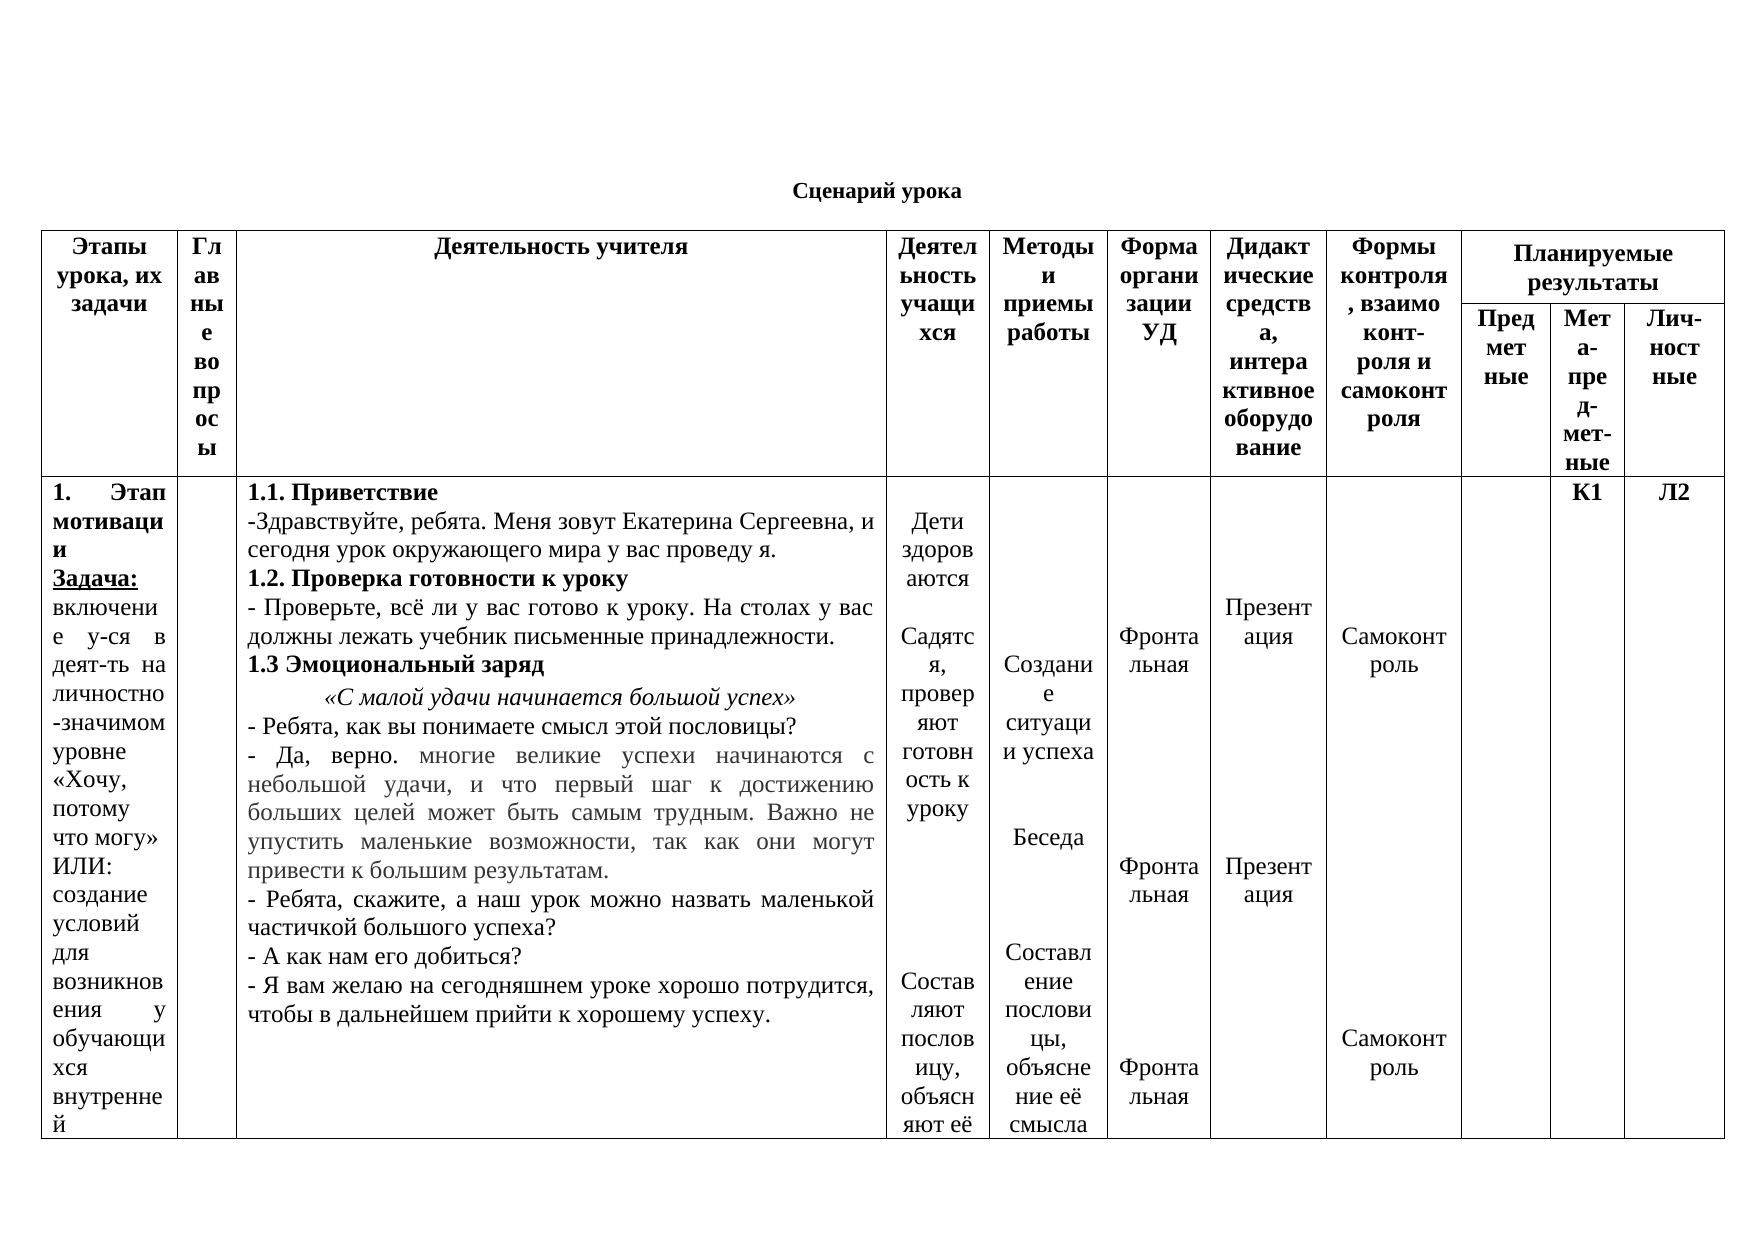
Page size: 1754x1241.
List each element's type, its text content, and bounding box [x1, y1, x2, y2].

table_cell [1108, 477, 1210, 1138]
table_header Планируемые результаты [1462, 231, 1724, 302]
table_header Деятельность учащихся [887, 231, 989, 476]
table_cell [1327, 477, 1461, 1138]
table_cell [887, 477, 989, 1138]
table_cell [42, 477, 177, 1138]
table_cell [178, 477, 236, 1138]
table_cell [237, 477, 886, 1138]
table_cell Л2 [1625, 477, 1724, 1138]
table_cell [990, 477, 1107, 1138]
table_header Форма организации УД [1108, 231, 1210, 476]
table_cell [1462, 477, 1550, 1138]
table_cell Пред мет ные [1462, 304, 1550, 476]
table_header Формы контроля, взаимо конт- роля и самоконтроля [1327, 231, 1461, 476]
table_header Этапы урока, их задачи [42, 231, 177, 476]
text Сценарий урока [118, 177, 1636, 203]
table_header Главные вопросы [178, 231, 236, 476]
table_cell К1 [1551, 477, 1624, 1138]
table_header Методы и приемы работы [990, 231, 1107, 476]
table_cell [1211, 477, 1326, 1138]
table_header Деятельность учителя [237, 231, 886, 476]
table_cell Мета- пред- мет- ные [1551, 304, 1624, 476]
table_header Дидактические средства, интерактивное оборудование [1211, 231, 1326, 476]
table_cell Лич- ност ные [1625, 304, 1724, 476]
